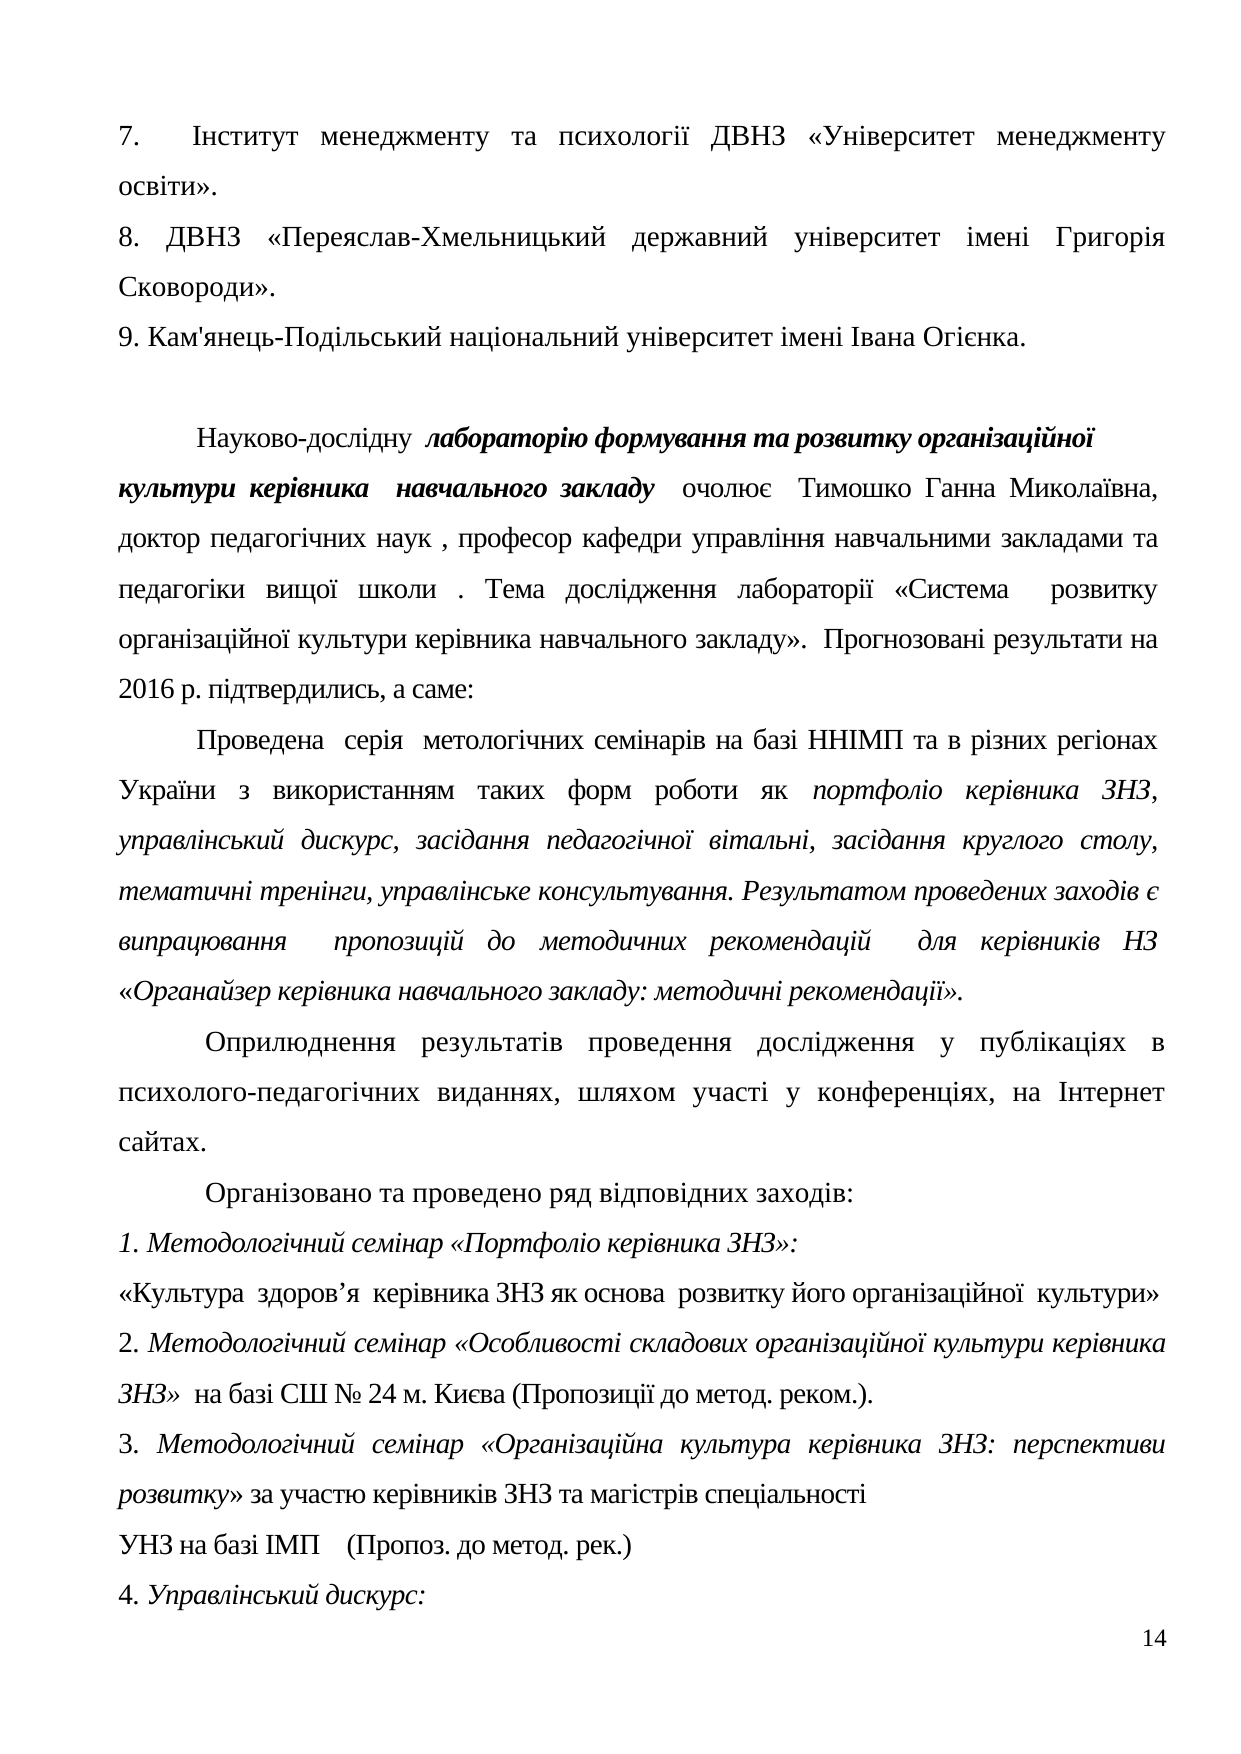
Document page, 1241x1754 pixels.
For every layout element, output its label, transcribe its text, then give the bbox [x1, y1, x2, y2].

text культури керівника навчального закладу очолює Тимошко Ганна Миколаївна, доктор педагогічних наук , професор кафедри управління навчальними закладами та педагогіки вищої школи . Тема дослідження лабораторії «Система розвитку організаційної культури керівника навчального закладу». Прогнозовані результати на 2016 р. підтвердились, а саме: [118, 470, 1159, 705]
text «Культура здоров’я керівника ЗНЗ як основа розвитку його організаційної культури» [118, 1275, 1167, 1309]
text Оприлюднення результатів проведення дослідження у публікаціях в психолого-педагогічних виданнях, шляхом участі у конференціях, на Інтернет сайтах. [118, 1024, 1167, 1158]
text 2. Методологічний семінар «Особливості складових організаційної культури керівника ЗНЗ» на базі СШ № 24 м. Києва (Пропозиції до метод. реком.). [118, 1326, 1167, 1409]
text 7. Інститут менеджменту та психології ДВНЗ «Університет менеджменту освіти». [118, 118, 1167, 202]
text 1. Методологічний семінар «Портфоліо керівника ЗНЗ»: [118, 1225, 1167, 1258]
text 8. ДВНЗ «Переяслав-Хмельницький державний університет імені Григорія Сковороди». [118, 219, 1167, 303]
text Проведена серія метологічних семінарів на базі ННІМП та в різних регіонах України з використанням таких форм роботи як портфоліо керівника ЗНЗ, управлінський дискурс, засідання педагогічної вітальні, засідання круглого столу, тематичні тренінги, управлінське консультування. Результатом проведених заходів є випрацювання пропозицій до методичних рекомендацій для керівників НЗ «Органайзер керівника навчального закладу: методичні рекомендації». [118, 722, 1159, 1007]
text Організовано та проведено ряд відповідних заходів: [118, 1175, 1167, 1208]
text Науково-дослідну лабораторію формування та розвитку організаційної [118, 420, 1159, 453]
text 4. Управлінський дискурс: [118, 1577, 1167, 1611]
text 9. Кам'янець-Подільський національний університет імені Івана Огієнка. [118, 319, 1167, 353]
text 3. Методологічний семінар «Організаційна культура керівника ЗНЗ: перспективи розвитку» за участю керівників ЗНЗ та магістрів спеціальності [118, 1426, 1167, 1510]
text УНЗ на базі ІМП (Пропоз. до метод. рек.) [118, 1527, 1167, 1560]
